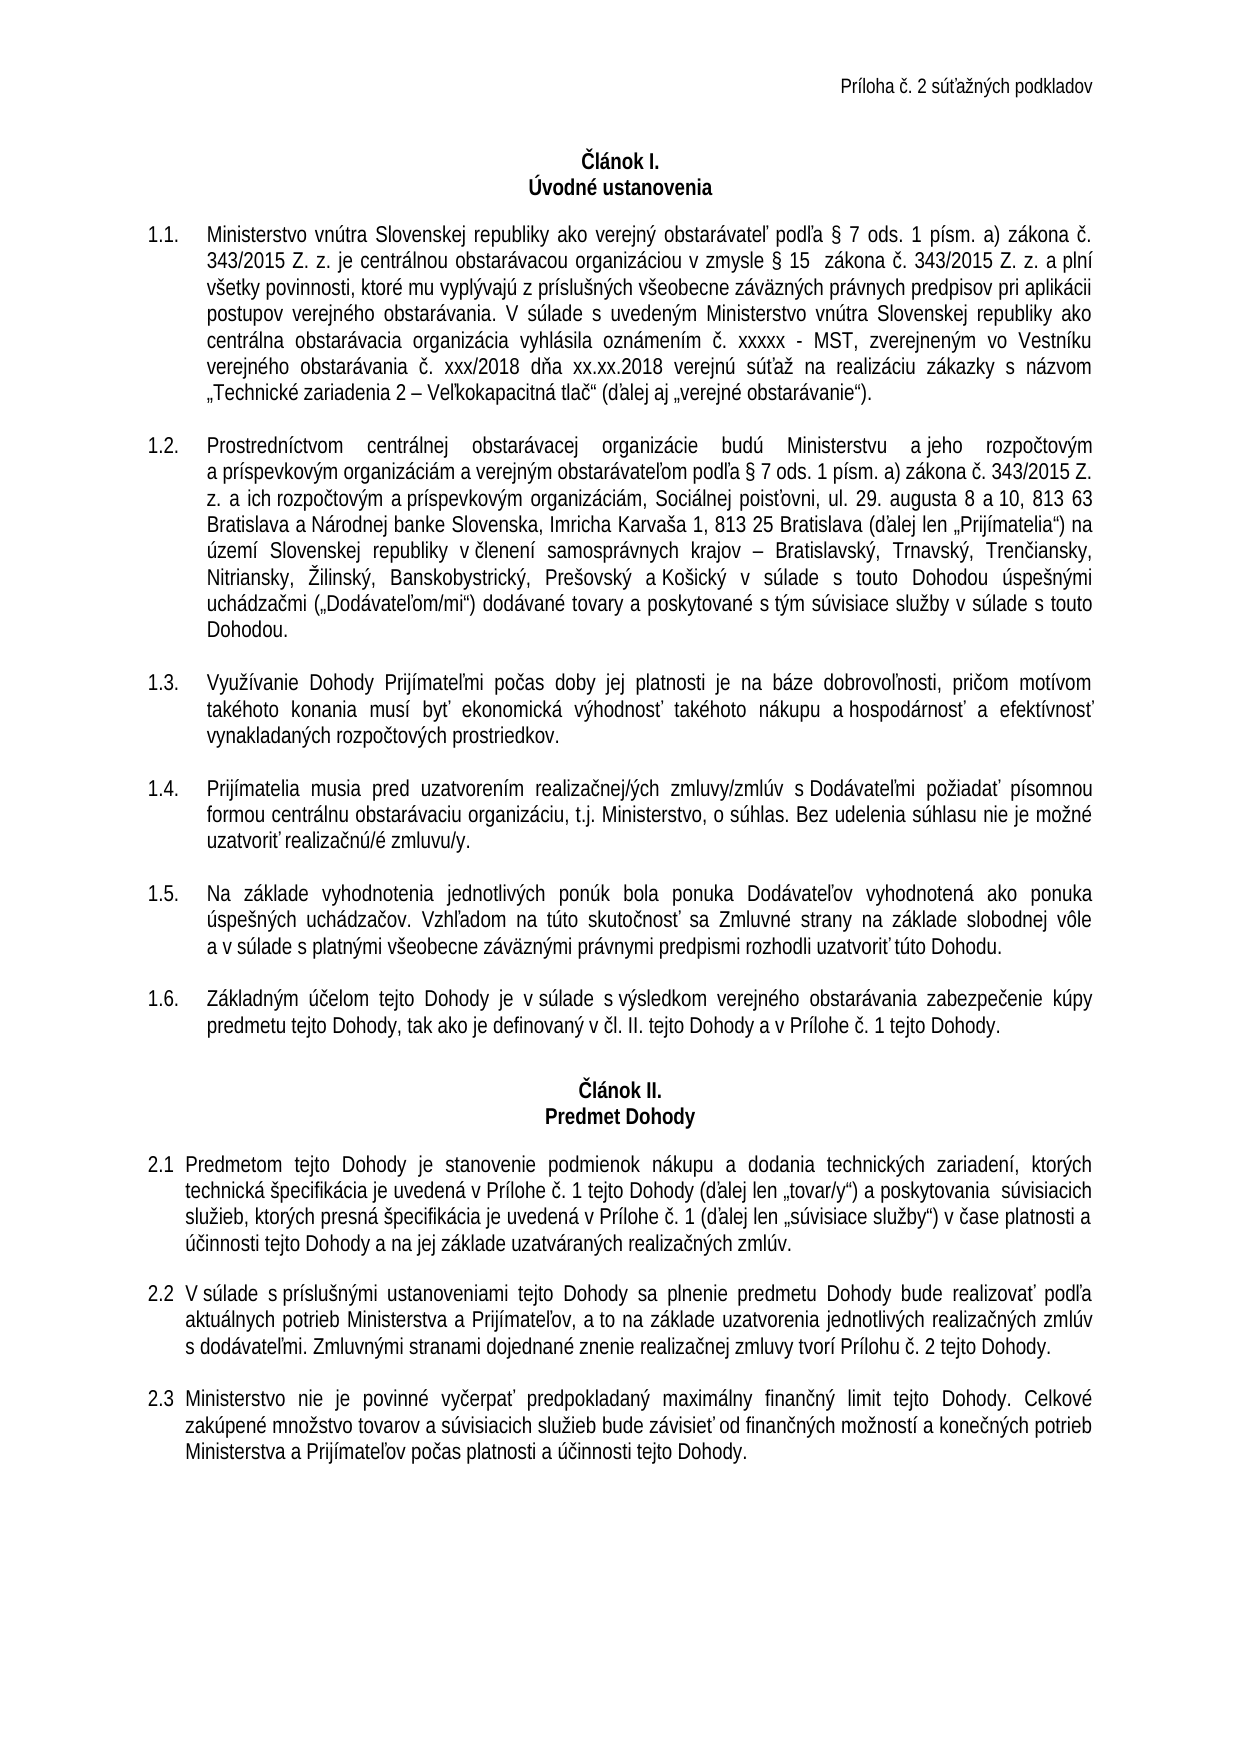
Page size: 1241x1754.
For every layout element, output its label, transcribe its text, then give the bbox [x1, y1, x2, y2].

text Článok II. [148, 1077, 1093, 1103]
list Prostredníctvom centrálnej obstarávacej organizácie budú Ministerstvu a jeho rozpočtovým a príspevkovým organizáciám a verejným obstarávateľom podľa § 7 ods. 1 písm. a) zákona č. 343/2015 Z. z. a ich rozpočtovým a príspevkovým organizáciám, Sociálnej poisťovni, ul. 29. augusta 8 a 10, 813 63 Bratislava a Národnej banke Slovenska, Imricha Karvaša 1, 813 25 Bratislava (ďalej len „Prijímatelia“) na území Slovenskej republiky v členení samosprávnych krajov – Bratislavský, Trnavský, Trenčiansky, Nitriansky, Žilinský, Banskobystrický, Prešovský a Košický v súlade s touto Dohodou úspešnými uchádzačmi („Dodávateľom/mi“) dodávané tovary a poskytované s tým súvisiace služby v súlade s touto Dohodou. [148, 432, 1093, 643]
text Predmet Dohody [148, 1103, 1093, 1130]
list Ministerstvo nie je povinné vyčerpať predpokladaný maximálny finančný limit tejto Dohody. Celkové zakúpené množstvo tovarov a súvisiacich služieb bude závisieť od finančných možností a konečných potrieb Ministerstva a Prijímateľov počas platnosti a účinnosti tejto Dohody. [148, 1385, 1093, 1464]
list Prijímatelia musia pred uzatvorením realizačnej/ých zmluvy/zmlúv s Dodávateľmi požiadať písomnou formou centrálnu obstarávaciu organizáciu, t.j. Ministerstvo, o súhlas. Bez udelenia súhlasu nie je možné uzatvoriť realizačnú/é zmluvu/y. [148, 774, 1093, 854]
text Úvodné ustanovenia [148, 174, 1093, 200]
text Článok I. [148, 148, 1093, 174]
list Na základe vyhodnotenia jednotlivých ponúk bola ponuka Dodávateľov vyhodnotená ako ponuka úspešných uchádzačov. Vzhľadom na túto skutočnosť sa Zmluvné strany na základe slobodnej vôle a v súlade s platnými všeobecne záväznými právnymi predpismi rozhodli uzatvoriť túto Dohodu. [148, 880, 1093, 959]
list Ministerstvo vnútra Slovenskej republiky ako verejný obstarávateľ podľa § 7 ods. 1 písm. a) zákona č. 343/2015 Z. z. je centrálnou obstarávacou organizáciou v zmysle § 15 zákona č. 343/2015 Z. z. a plní všetky povinnosti, ktoré mu vyplývajú z príslušných všeobecne záväzných právnych predpisov pri aplikácii postupov verejného obstarávania. V súlade s uvedeným Ministerstvo vnútra Slovenskej republiky ako centrálna obstarávacia organizácia vyhlásila oznámením č. xxxxx - MST, zverejneným vo Vestníku verejného obstarávania č. xxx/2018 dňa xx.xx.2018 verejnú súťaž na realizáciu zákazky s názvom „Technické zariadenia 2 – Veľkokapacitná tlač“ (ďalej aj „verejné obstarávanie“). [148, 221, 1093, 406]
list Základným účelom tejto Dohody je v súlade s výsledkom verejného obstarávania zabezpečenie kúpy predmetu tejto Dohody, tak ako je definovaný v čl. II. tejto Dohody a v Prílohe č. 1 tejto Dohody. [148, 985, 1093, 1038]
list Predmetom tejto Dohody je stanovenie podmienok nákupu a dodania technických zariadení, ktorých technická špecifikácia je uvedená v Prílohe č. 1 tejto Dohody (ďalej len „tovar/y“) a poskytovania súvisiacich služieb, ktorých presná špecifikácia je uvedená v Prílohe č. 1 (ďalej len „súvisiace služby“) v čase platnosti a účinnosti tejto Dohody a na jej základe uzatváraných realizačných zmlúv. [148, 1151, 1093, 1256]
list Využívanie Dohody Prijímateľmi počas doby jej platnosti je na báze dobrovoľnosti, pričom motívom takéhoto konania musí byť ekonomická výhodnosť takéhoto nákupu a hospodárnosť a efektívnosť vynakladaných rozpočtových prostriedkov. [148, 669, 1093, 748]
list V súlade s príslušnými ustanoveniami tejto Dohody sa plnenie predmetu Dohody bude realizovať podľa aktuálnych potrieb Ministerstva a Prijímateľov, a to na základe uzatvorenia jednotlivých realizačných zmlúv s dodávateľmi. Zmluvnými stranami dojednané znenie realizačnej zmluvy tvorí Prílohu č. 2 tejto Dohody. [148, 1280, 1093, 1359]
